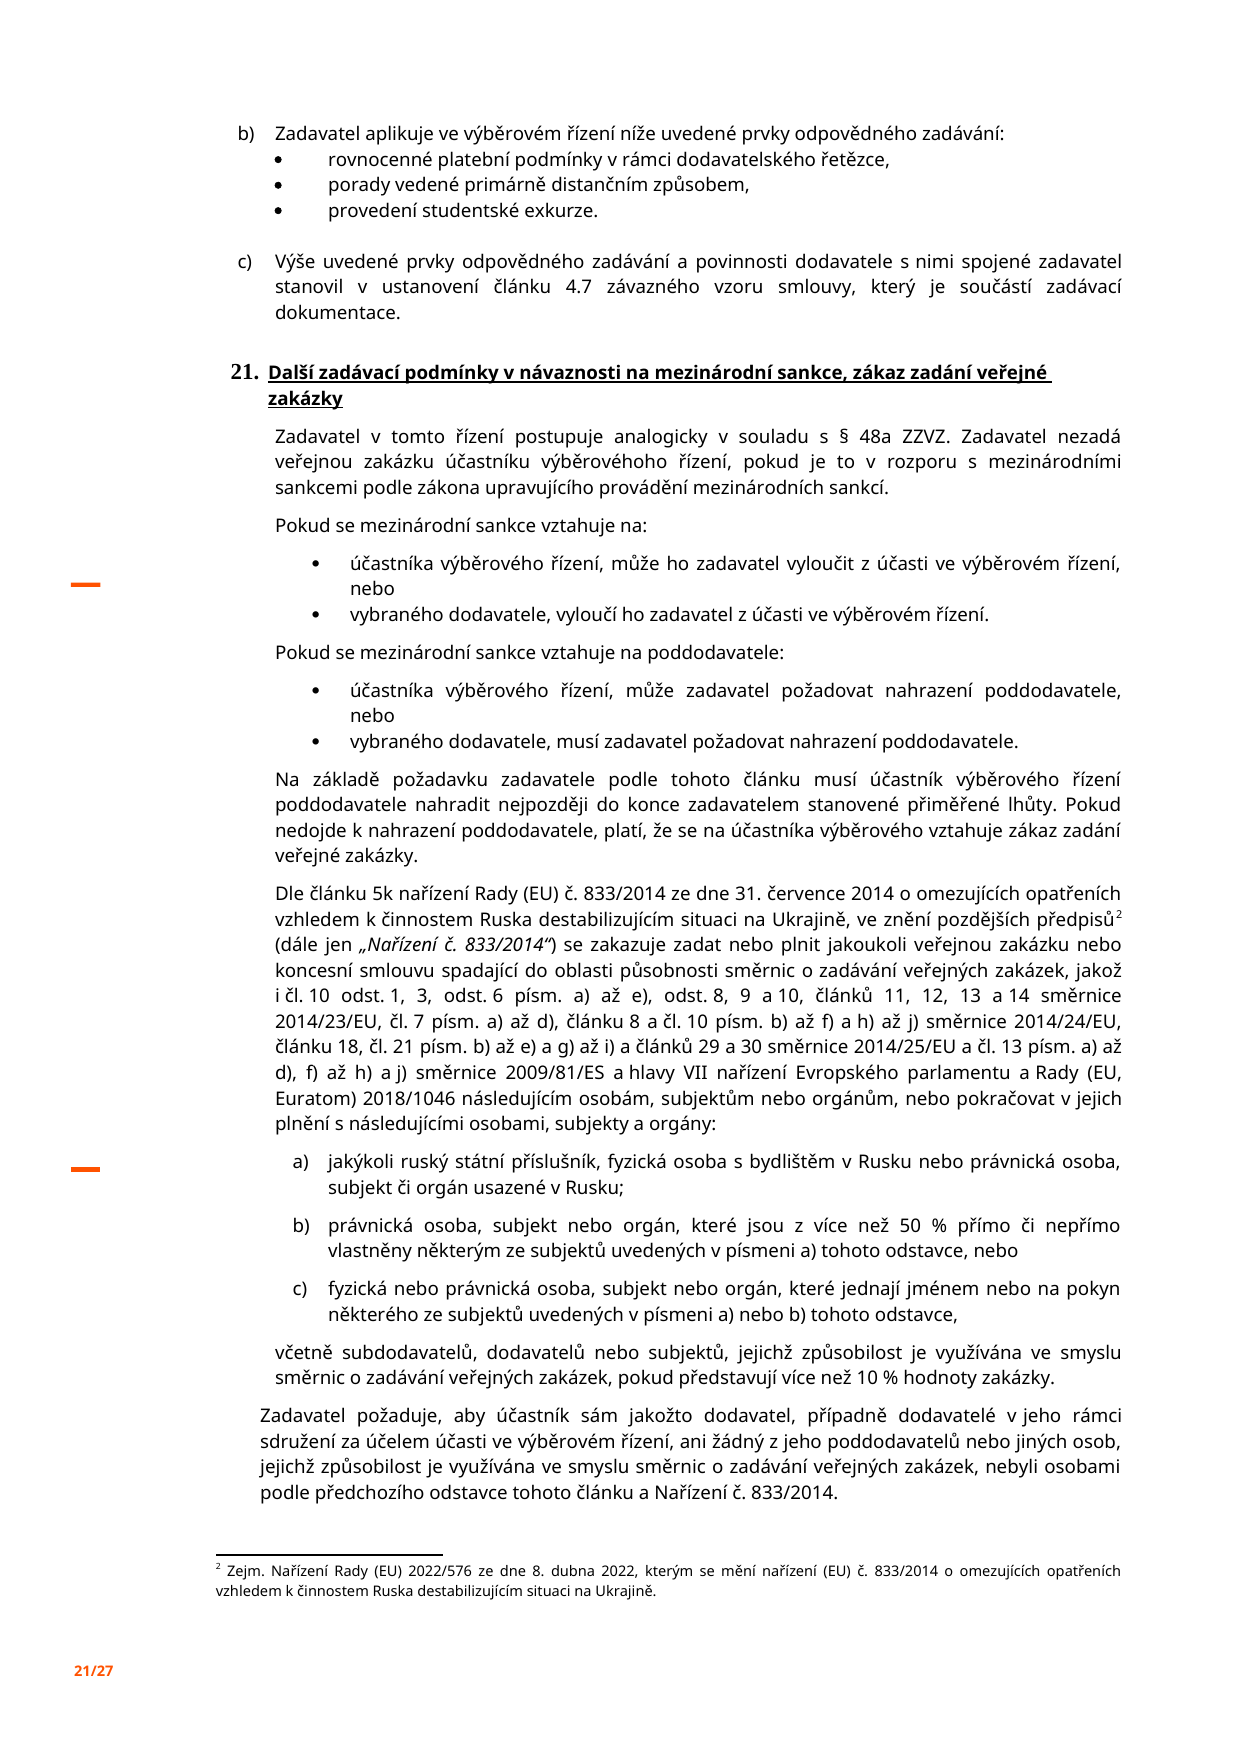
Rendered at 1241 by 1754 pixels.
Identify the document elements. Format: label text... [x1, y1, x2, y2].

text Pokud se mezinárodní sankce vztahuje na: [275, 512, 1122, 537]
text Zadavatel požaduje, aby účastník sám jakožto dodavatel, případně dodavatelé v jeho rámci sdružení za účelem účasti ve výběrovém řízení, ani žádný z jeho poddodavatelů nebo jiných osob, jejichž způsobilost je využívána ve smyslu směrnic o zadávání veřejných zakázek, nebyli osobami podle předchozího odstavce tohoto článku a Nařízení č. 833/2014. [260, 1403, 1122, 1505]
list účastníka výběrového řízení, může ho zadavatel vyloučit z účasti ve výběrovém řízení, nebo [312, 550, 1122, 601]
list vybraného dodavatele, vyloučí ho zadavatel z účasti ve výběrovém řízení. [312, 601, 1122, 627]
list Zadavatel aplikuje ve výběrovém řízení níže uvedené prvky odpovědného zadávání: [237, 121, 1122, 146]
text Pokud se mezinárodní sankce vztahuje na poddodavatele: [275, 639, 1122, 664]
list právnická osoba, subjekt nebo orgán, které jsou z více než 50 % přímo či nepřímo vlastněny některým ze subjektů uvedených v písmeni a) tohoto odstavce, nebo [292, 1212, 1122, 1263]
list vybraného dodavatele, musí zadavatel požadovat nahrazení poddodavatele. [312, 728, 1122, 754]
text Na základě požadavku zadavatele podle tohoto článku musí účastník výběrového řízení poddodavatele nahradit nejpozději do konce zadavatelem stanovené přiměřené lhůty. Pokud nedojde k nahrazení poddodavatele, platí, že se na účastníka výběrového vztahuje zákaz zadání veřejné zakázky. [275, 766, 1122, 868]
text včetně subdodavatelů, dodavatelů nebo subjektů, jejichž způsobilost je využívána ve smyslu směrnic o zadávání veřejných zakázek, pokud představují více než 10 % hodnoty zakázky. [275, 1339, 1122, 1390]
list Další zadávací podmínky v návaznosti na mezinárodní sankce, zákaz zadání veřejné zakázky [230, 358, 1122, 410]
text rovnocenné platební podmínky v rámci dodavatelského řetězce, [275, 146, 1122, 172]
text Zadavatel v tomto řízení postupuje analogicky v souladu s § 48a ZZVZ. Zadavatel nezadá veřejnou zakázku účastníku výběrovéhoho řízení, pokud je to v rozporu s mezinárodními sankcemi podle zákona upravujícího provádění mezinárodních sankcí. [275, 423, 1122, 499]
list Výše uvedené prvky odpovědného zadávání a povinnosti dodavatele s nimi spojené zadavatel stanovil v ustanovení článku 4.7 závazného vzoru smlouvy, který je součástí zadávací dokumentace. [237, 248, 1122, 325]
text Dle článku 5k nařízení Rady (EU) č. 833/2014 ze dne 31. července 2014 o omezujících opatřeních vzhledem k činnostem Ruska destabilizujícím situaci na Ukrajině, ve znění pozdějších předpisů (dále jen „Nařízení č. 833/2014“) se zakazuje zadat nebo plnit jakoukoli veřejnou zakázku nebo koncesní smlouvu spadající do oblasti působnosti směrnic o zadávání veřejných zakázek, jakož i čl. 10 odst. 1, 3, odst. 6 písm. a) až e), odst. 8, 9 a 10, článků 11, 12, 13 a 14 směrnice 2014/23/EU, čl. 7 písm. a) až d), článku 8 a čl. 10 písm. b) až f) a h) až j) směrnice 2014/24/EU, článku 18, čl. 21 písm. b) až e) a g) až i) a článků 29 a 30 směrnice 2014/25/EU a čl. 13 písm. a) až d), f) až h) a j) směrnice 2009/81/ES a hlavy VII nařízení Evropského parlamentu a Rady (EU, Euratom) 2018/1046 následujícím osobám, subjektům nebo orgánům, nebo pokračovat v jejich plnění s následujícími osobami, subjekty a orgány: [275, 881, 1122, 1136]
text provedení studentské exkurze. [275, 197, 1122, 223]
list účastníka výběrového řízení, může zadavatel požadovat nahrazení poddodavatele, nebo [312, 677, 1122, 728]
list fyzická nebo právnická osoba, subjekt nebo orgán, které jednají jménem nebo na pokyn některého ze subjektů uvedených v písmeni a) nebo b) tohoto odstavce, [292, 1276, 1122, 1327]
list jakýkoli ruský státní příslušník, fyzická osoba s bydlištěm v Rusku nebo právnická osoba, subjekt či orgán usazené v Rusku; [292, 1148, 1122, 1199]
text porady vedené primárně distančním způsobem, [275, 172, 1122, 197]
